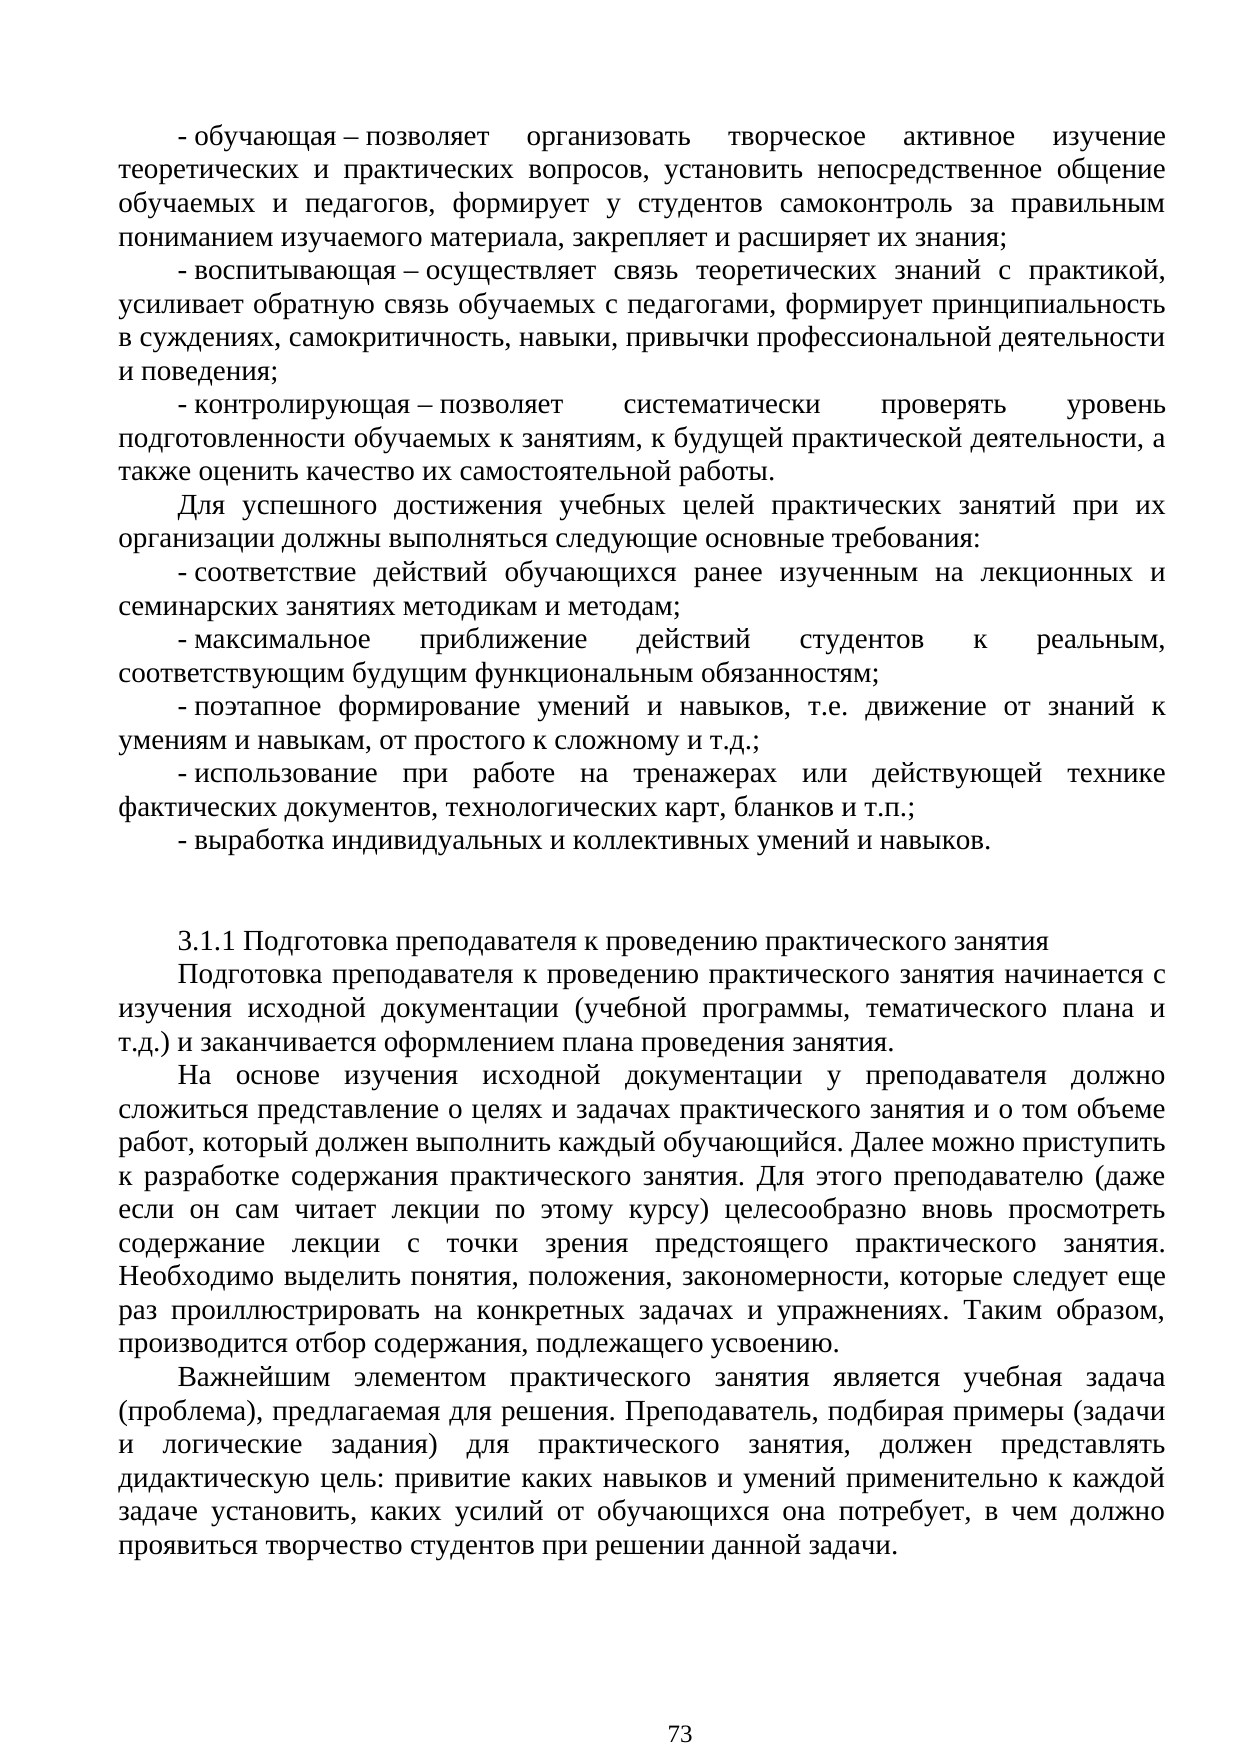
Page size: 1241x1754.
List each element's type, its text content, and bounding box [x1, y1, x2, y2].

text - выработка индивидуальных и коллективных умений и навыков. [118, 822, 1167, 856]
text Важнейшим элементом практического занятия является учебная задача (проблема), предлагаемая для решения. Преподаватель, подбирая примеры (задачи и логические задания) для практического занятия, должен представлять дидактическую цель: привитие каких навыков и умений применительно к каждой задаче установить, каких усилий от обучающихся она потребует, в чем должно проявиться творчество студентов при решении данной задачи. [118, 1359, 1167, 1560]
text - контролирующая – позволяет систематически проверять уровень подготовленности обучаемых к занятиям, к будущей практической деятельности, а также оценить качество их самостоятельной работы. [118, 386, 1167, 487]
text Подготовка преподавателя к проведению практического занятия начинается с изучения исходной документации (учебной программы, тематического плана и т.д.) и заканчивается оформлением плана проведения занятия. [118, 957, 1167, 1057]
text - соответствие действий обучающихся ранее изученным на лекционных и семинарских занятиях методикам и методам; [118, 554, 1167, 621]
text - воспитывающая – осуществляет связь теоретических знаний с практикой, усиливает обратную связь обучаемых с педагогами, формирует принципиальность в суждениях, самокритичность, навыки, привычки профессиональной деятельности и поведения; [118, 252, 1167, 386]
text - обучающая – позволяет организовать творческое активное изучение теоретических и практических вопросов, установить непосредственное общение обучаемых и педагогов, формирует у студентов самоконтроль за правильным пониманием изучаемого материала, закрепляет и расширяет их знания; [118, 118, 1167, 252]
text - поэтапное формирование умений и навыков, т.е. движение от знаний к умениям и навыкам, от простого к сложному и т.д.; [118, 688, 1167, 755]
text 3.1.1 Подготовка преподавателя к проведению практического занятия [118, 923, 1167, 957]
text - максимальное приближение действий студентов к реальным, соответствующим будущим функциональным обязанностям; [118, 621, 1167, 688]
text На основе изучения исходной документации у преподавателя должно сложиться представление о целях и задачах практического занятия и о том объеме работ, который должен выполнить каждый обучающийся. Далее можно приступить к разработке содержания практического занятия. Для этого преподавателю (даже если он сам читает лекции по этому курсу) целесообразно вновь просмотреть содержание лекции с точки зрения предстоящего практического занятия. Необходимо выделить понятия, положения, закономерности, которые следует еще раз проиллюстрировать на конкретных задачах и упражнениях. Таким образом, производится отбор содержания, подлежащего усвоению. [118, 1057, 1167, 1359]
text Для успешного достижения учебных целей практических занятий при их организации должны выполняться следующие основные требования: [118, 487, 1167, 554]
text - использование при работе на тренажерах или действующей технике фактических документов, технологических карт, бланков и т.п.; [118, 755, 1167, 822]
